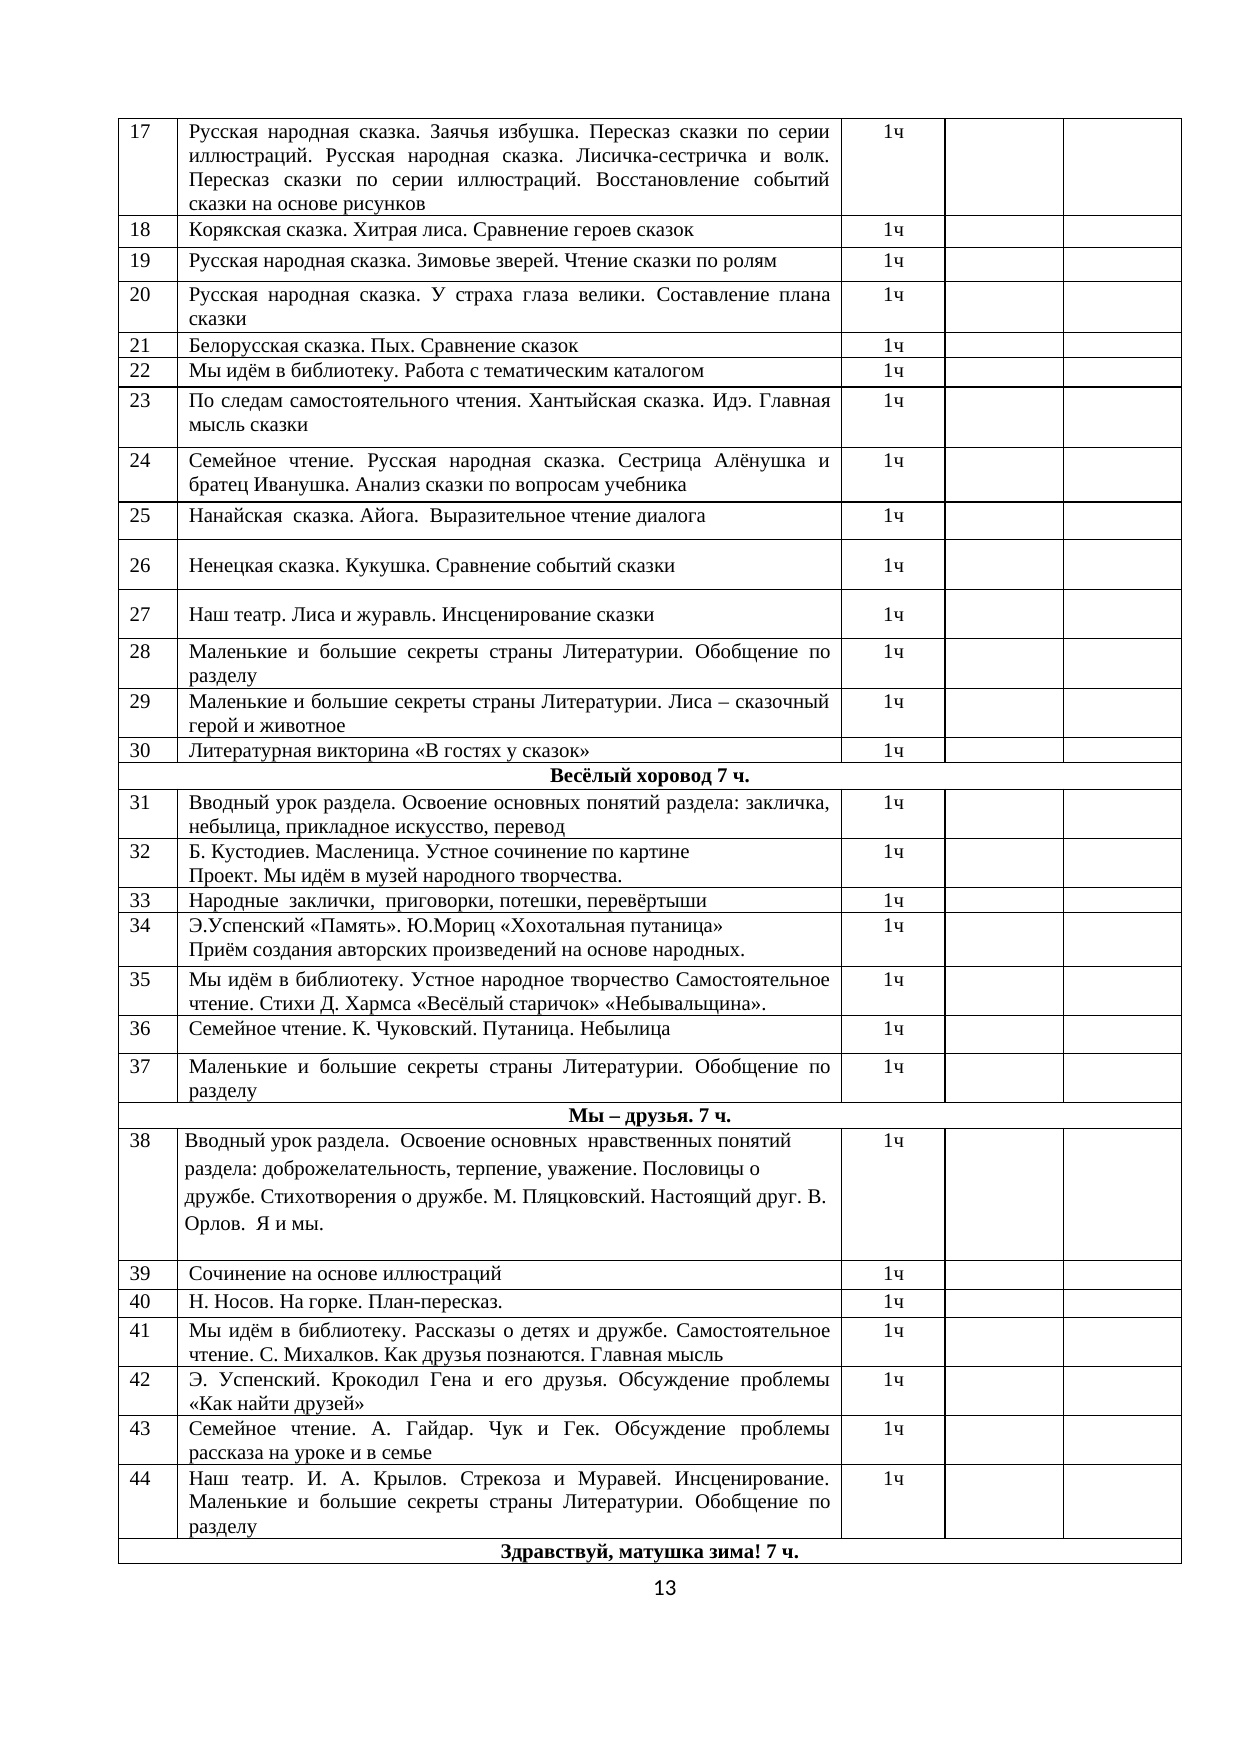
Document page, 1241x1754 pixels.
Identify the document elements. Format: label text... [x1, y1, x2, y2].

table_cell Маленькие и большие секреты страны Литературии. Обобщение по разделу [178, 1054, 841, 1102]
table_cell [946, 1016, 1063, 1053]
table_cell [946, 448, 1063, 501]
table_cell 21 [119, 333, 177, 357]
table_cell 1ч [842, 1367, 944, 1415]
table_cell [1064, 282, 1181, 332]
table_cell [946, 1290, 1063, 1317]
table_cell 36 [119, 1016, 177, 1053]
table_cell 1ч [842, 839, 944, 887]
table_cell 24 [119, 448, 177, 501]
table_cell [1064, 1016, 1181, 1053]
table_cell [1064, 1129, 1181, 1260]
table_cell Литературная викторина «В гостях у сказок» [178, 738, 841, 762]
table_cell [1064, 448, 1181, 501]
table_cell [946, 1367, 1063, 1415]
table_cell 1ч [842, 1129, 944, 1260]
table_cell Весёлый хоровод 7 ч. [119, 763, 1181, 788]
table_cell Сочинение на основе иллюстраций [178, 1261, 841, 1288]
table_cell [1064, 540, 1181, 589]
table_cell 20 [119, 282, 177, 332]
table_cell 33 [119, 888, 177, 912]
table_cell [946, 358, 1063, 386]
table_cell 37 [119, 1054, 177, 1102]
table_cell 41 [119, 1318, 177, 1366]
table_cell 1ч [842, 1290, 944, 1317]
table_cell [946, 738, 1063, 762]
table_cell Наш театр. Лиса и журавль. Инсценирование сказки [178, 590, 841, 638]
table_cell 34 [119, 913, 177, 966]
table_cell Э. Успенский. Крокодил Гена и его друзья. Обсуждение проблемы «Как найти друзей» [178, 1367, 841, 1415]
table_cell 22 [119, 358, 177, 386]
table_cell [946, 248, 1063, 281]
table_cell 18 [119, 216, 177, 247]
table_cell [946, 503, 1063, 539]
table_cell 19 [119, 248, 177, 281]
table_cell 1ч [842, 1416, 944, 1464]
table_cell [946, 888, 1063, 912]
table_cell [946, 913, 1063, 966]
table_cell 1ч [842, 282, 944, 332]
table_cell 1ч [842, 913, 944, 966]
table_cell Корякская сказка. Хитрая лиса. Сравнение героев сказок [178, 216, 841, 247]
table_cell [946, 119, 1063, 215]
table_cell Б. Кустодиев. Масленица. Устное сочинение по картине Проект. Мы идём в музей народного творчества. [178, 839, 841, 887]
table_cell Мы идём в библиотеку. Устное народное творчество Самостоятельное чтение. Стихи Д. Хармса «Весёлый старичок» «Небывальщина». [178, 967, 841, 1015]
table_cell [946, 967, 1063, 1015]
table_cell [1064, 738, 1181, 762]
table_cell Нанайская сказка. Айога. Выразительное чтение диалога [178, 503, 841, 539]
table_cell 39 [119, 1261, 177, 1288]
table_cell [1064, 1318, 1181, 1366]
table_cell 1ч [842, 388, 944, 447]
table_cell [946, 1318, 1063, 1366]
table_cell Э.Успенский «Память». Ю.Мориц «Хохотальная путаница» Приём создания авторских произведений на основе народных. [178, 913, 841, 966]
table_cell Наш театр. И. А. Крылов. Стрекоза и Муравей. Инсценирование. Маленькие и большие секреты страны Литературии. Обобщение по разделу [178, 1465, 841, 1538]
table_cell [1064, 216, 1181, 247]
table_cell [946, 388, 1063, 447]
table_cell 35 [119, 967, 177, 1015]
table_cell 1ч [842, 590, 944, 638]
table_cell 1ч [842, 738, 944, 762]
table_cell [1064, 248, 1181, 281]
table_cell 1ч [842, 448, 944, 501]
table_cell 1ч [842, 689, 944, 737]
table_cell 44 [119, 1465, 177, 1538]
table_cell Маленькие и большие секреты страны Литературии. Обобщение по разделу [178, 639, 841, 687]
table_cell 1ч [842, 248, 944, 281]
table_cell [946, 540, 1063, 589]
table_cell 40 [119, 1290, 177, 1317]
table_cell Мы идём в библиотеку. Рассказы о детях и дружбе. Самостоятельное чтение. С. Михалков. Как друзья познаются. Главная мысль [178, 1318, 841, 1366]
table_cell Н. Носов. На горке. План-пересказ. [178, 1290, 841, 1317]
table_cell [1064, 689, 1181, 737]
table_cell [1064, 888, 1181, 912]
table_cell [1064, 1416, 1181, 1464]
table_cell [1064, 503, 1181, 539]
table_cell Белорусская сказка. Пых. Сравнение сказок [178, 333, 841, 357]
table_cell 1ч [842, 639, 944, 687]
table_cell Русская народная сказка. Зимовье зверей. Чтение сказки по ролям [178, 248, 841, 281]
table_cell 30 [119, 738, 177, 762]
table_cell [1064, 1465, 1181, 1538]
table_cell 1ч [842, 1054, 944, 1102]
table_cell 1ч [842, 540, 944, 589]
table_cell [1064, 1367, 1181, 1415]
table_cell Маленькие и большие секреты страны Литературии. Лиса – сказочный герой и животное [178, 689, 841, 737]
table_cell [1064, 1054, 1181, 1102]
table_cell [1064, 1290, 1181, 1317]
table_cell 1ч [842, 888, 944, 912]
table_cell [1064, 967, 1181, 1015]
table_cell 1ч [842, 967, 944, 1015]
table_cell 1ч [842, 333, 944, 357]
table_cell 1ч [842, 790, 944, 838]
table_cell 43 [119, 1416, 177, 1464]
table_cell Вводный урок раздела. Освоение основных понятий раздела: закличка, небылица, прикладное искусство, перевод [178, 790, 841, 838]
table_cell 42 [119, 1367, 177, 1415]
table_cell 25 [119, 503, 177, 539]
table_cell Семейное чтение. К. Чуковский. Путаница. Небылица [178, 1016, 841, 1053]
table_cell Вводный урок раздела. Освоение основных нравственных понятий раздела: доброжелательность, терпение, уважение. Пословицы о дружбе. Стихотворения о дружбе. М. Пляцковский. Настоящий друг. В. Орлов. Я и мы. [178, 1129, 841, 1260]
table_cell [946, 216, 1063, 247]
table_cell [946, 790, 1063, 838]
table_cell 1ч [842, 1465, 944, 1538]
table_cell Русская народная сказка. Заячья избушка. Пересказ сказки по серии иллюстраций. Русская народная сказка. Лисичка-сестричка и волк. Пересказ сказки по серии иллюстраций. Восстановление событий сказки на основе рисунков [178, 119, 841, 215]
table_cell Мы – друзья. 7 ч. [119, 1103, 1181, 1127]
table_cell По следам самостоятельного чтения. Хантыйская сказка. Идэ. Главная мысль сказки [178, 388, 841, 447]
table_cell [946, 689, 1063, 737]
table_cell Мы идём в библиотеку. Работа с тематическим каталогом [178, 358, 841, 386]
table_cell Семейное чтение. Русская народная сказка. Сестрица Алёнушка и братец Иванушка. Анализ сказки по вопросам учебника [178, 448, 841, 501]
table_cell 1ч [842, 1318, 944, 1366]
table_cell [1064, 119, 1181, 215]
table_cell 29 [119, 689, 177, 737]
table_cell [946, 1465, 1063, 1538]
table_cell 28 [119, 639, 177, 687]
table_cell [946, 1054, 1063, 1102]
table_cell 31 [119, 790, 177, 838]
table_cell [1064, 839, 1181, 887]
table_cell [946, 1129, 1063, 1260]
table_cell [946, 1261, 1063, 1288]
table_cell 32 [119, 839, 177, 887]
table_cell 17 [119, 119, 177, 215]
table_cell [946, 282, 1063, 332]
table_cell 23 [119, 388, 177, 447]
table_cell [946, 590, 1063, 638]
table_cell 1ч [842, 1016, 944, 1053]
table_cell [1064, 639, 1181, 687]
table_cell Народные заклички, приговорки, потешки, перевёртыши [178, 888, 841, 912]
table_cell 1ч [842, 119, 944, 215]
table_cell [1064, 1261, 1181, 1288]
table_cell Здравствуй, матушка зима! 7 ч. [119, 1539, 1181, 1563]
table_cell 1ч [842, 503, 944, 539]
table_cell Ненецкая сказка. Кукушка. Сравнение событий сказки [178, 540, 841, 589]
table_cell [1064, 790, 1181, 838]
table_cell [1064, 358, 1181, 386]
table_cell 27 [119, 590, 177, 638]
table_cell 26 [119, 540, 177, 589]
table_cell [1064, 590, 1181, 638]
table_cell [1064, 388, 1181, 447]
table_cell 1ч [842, 358, 944, 386]
table_cell [946, 639, 1063, 687]
table_cell Семейное чтение. А. Гайдар. Чук и Гек. Обсуждение проблемы рассказа на уроке и в семье [178, 1416, 841, 1464]
table_cell [1064, 913, 1181, 966]
table_cell 1ч [842, 1261, 944, 1288]
table_cell [946, 839, 1063, 887]
table_cell 38 [119, 1129, 177, 1260]
table_cell [946, 1416, 1063, 1464]
table_cell [946, 333, 1063, 357]
table_cell [1064, 333, 1181, 357]
table_cell 1ч [842, 216, 944, 247]
table_cell Русская народная сказка. У страха глаза велики. Составление плана сказки [178, 282, 841, 332]
